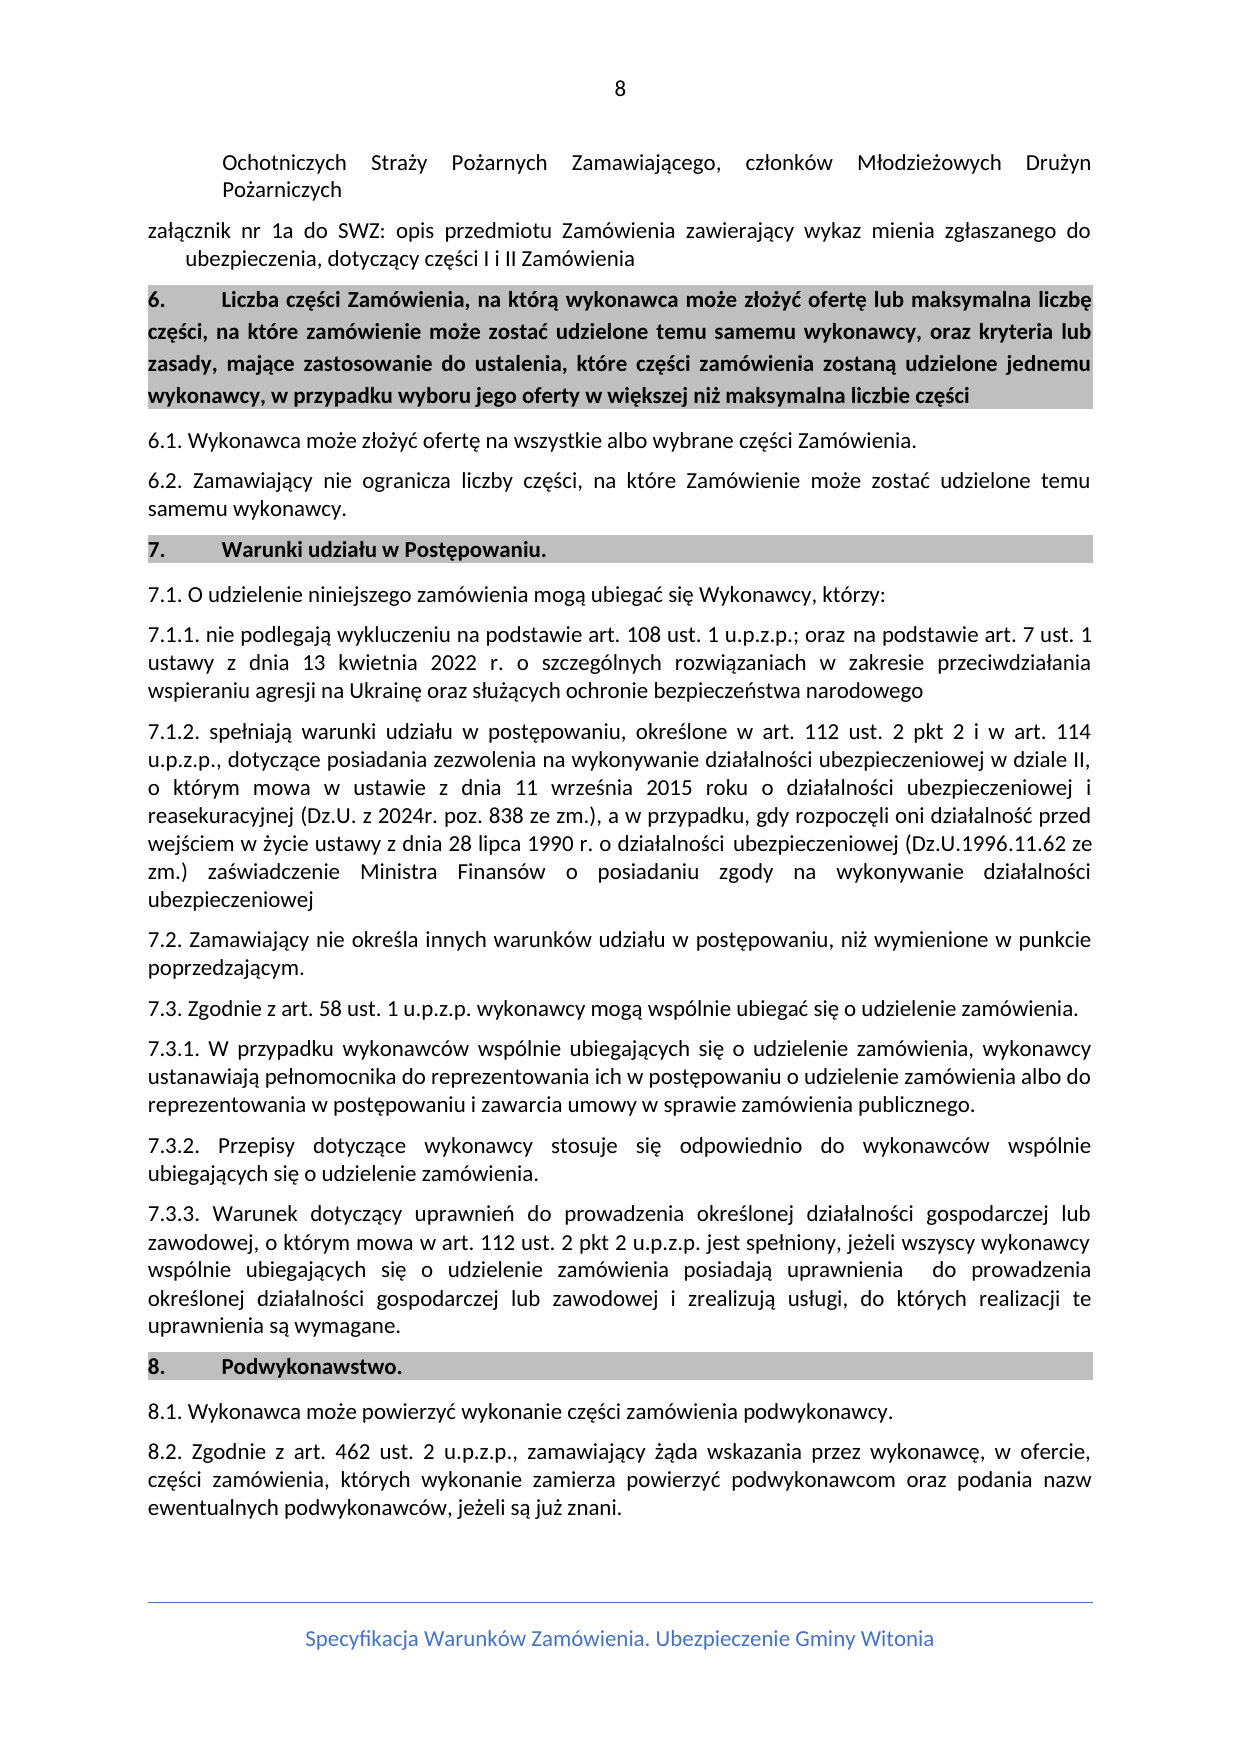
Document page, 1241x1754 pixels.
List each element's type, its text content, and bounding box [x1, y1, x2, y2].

text załącznik nr 1a do SWZ: opis przedmiotu Zamówienia zawierający wykaz mienia zgłaszanego do ubezpieczenia, dotyczący części I i II Zamówienia [148, 216, 1093, 272]
text 7.3.3. Warunek dotyczący uprawnień do prowadzenia określonej działalności gospodarczej lub zawodowej, o którym mowa w art. 112 ust. 2 pkt 2 u.p.z.p. jest spełniony, jeżeli wszyscy wykonawcy wspólnie ubiegających się o udzielenie zamówienia posiadają uprawnienia do prowadzenia określonej działalności gospodarczej lub zawodowej i zrealizują usługi, do których realizacji te uprawnienia są wymagane. [148, 1199, 1093, 1340]
text 7.1.1. nie podlegają wykluczeniu na podstawie art. 108 ust. 1 u.p.z.p.; oraz na podstawie art. 7 ust. 1 ustawy z dnia 13 kwietnia 2022 r. o szczególnych rozwiązaniach w zakresie przeciwdziałania wspieraniu agresji na Ukrainę oraz służących ochronie bezpieczeństwa narodowego [148, 620, 1093, 704]
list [185, 148, 1093, 204]
text 7.3.1. W przypadku wykonawców wspólnie ubiegających się o udzielenie zamówienia, wykonawcy ustanawiają pełnomocnika do reprezentowania ich w postępowaniu o udzielenie zamówienia albo do reprezentowania w postępowaniu i zawarcia umowy w sprawie zamówienia publicznego. [148, 1034, 1093, 1118]
text 8.2. Zgodnie z art. 462 ust. 2 u.p.z.p., zamawiający żąda wskazania przez wykonawcę, w ofercie, części zamówienia, których wykonanie zamierza powierzyć podwykonawcom oraz podania nazw ewentualnych podwykonawców, jeżeli są już znani. [148, 1437, 1093, 1521]
subtitle Podwykonawstwo. [148, 1352, 1093, 1380]
text 7.1.2. spełniają warunki udziału w postępowaniu, określone w art. 112 ust. 2 pkt 2 i w art. 114 u.p.z.p., dotyczące posiadania zezwolenia na wykonywanie działalności ubezpieczeniowej w dziale II, o którym mowa w ustawie z dnia 11 września 2015 roku o działalności ubezpieczeniowej i reasekuracyjnej (Dz.U. z 2024r. poz. 838 ze zm.), a w przypadku, gdy rozpoczęli oni działalność przed wejściem w życie ustawy z dnia 28 lipca 1990 r. o działalności ubezpieczeniowej (Dz.U.1996.11.62 ze zm.) zaświadczenie Ministra Finansów o posiadaniu zgody na wykonywanie działalności ubezpieczeniowej [148, 717, 1093, 913]
text 8.1. Wykonawca może powierzyć wykonanie części zamówienia podwykonawcy. [148, 1397, 1093, 1425]
text 6.1. Wykonawca może złożyć ofertę na wszystkie albo wybrane części Zamówienia. [148, 426, 1093, 454]
text 7.1. O udzielenie niniejszego zamówienia mogą ubiegać się Wykonawcy, którzy: [148, 580, 1093, 608]
subtitle Liczba części Zamówienia, na którą wykonawca może złożyć ofertę lub maksymalna liczbę części, na które zamówienie może zostać udzielone temu samemu wykonawcy, oraz kryteria lub zasady, mające zastosowanie do ustalenia, które części zamówienia zostaną udzielone jednemu wykonawcy, w przypadku wyboru jego oferty w większej niż maksymalna liczbie części [148, 285, 1093, 409]
text 7.3. Zgodnie z art. 58 ust. 1 u.p.z.p. wykonawcy mogą wspólnie ubiegać się o udzielenie zamówienia. [148, 994, 1093, 1022]
text 7.3.2. Przepisy dotyczące wykonawcy stosuje się odpowiednio do wykonawców wspólnie ubiegających się o udzielenie zamówienia. [148, 1131, 1093, 1187]
subtitle Warunki udziału w Postępowaniu. [148, 535, 1093, 563]
text 7.2. Zamawiający nie określa innych warunków udziału w postępowaniu, niż wymienione w punkcie poprzedzającym. [148, 925, 1093, 981]
text 6.2. Zamawiający nie ogranicza liczby części, na które Zamówienie może zostać udzielone temu samemu wykonawcy. [148, 466, 1093, 522]
